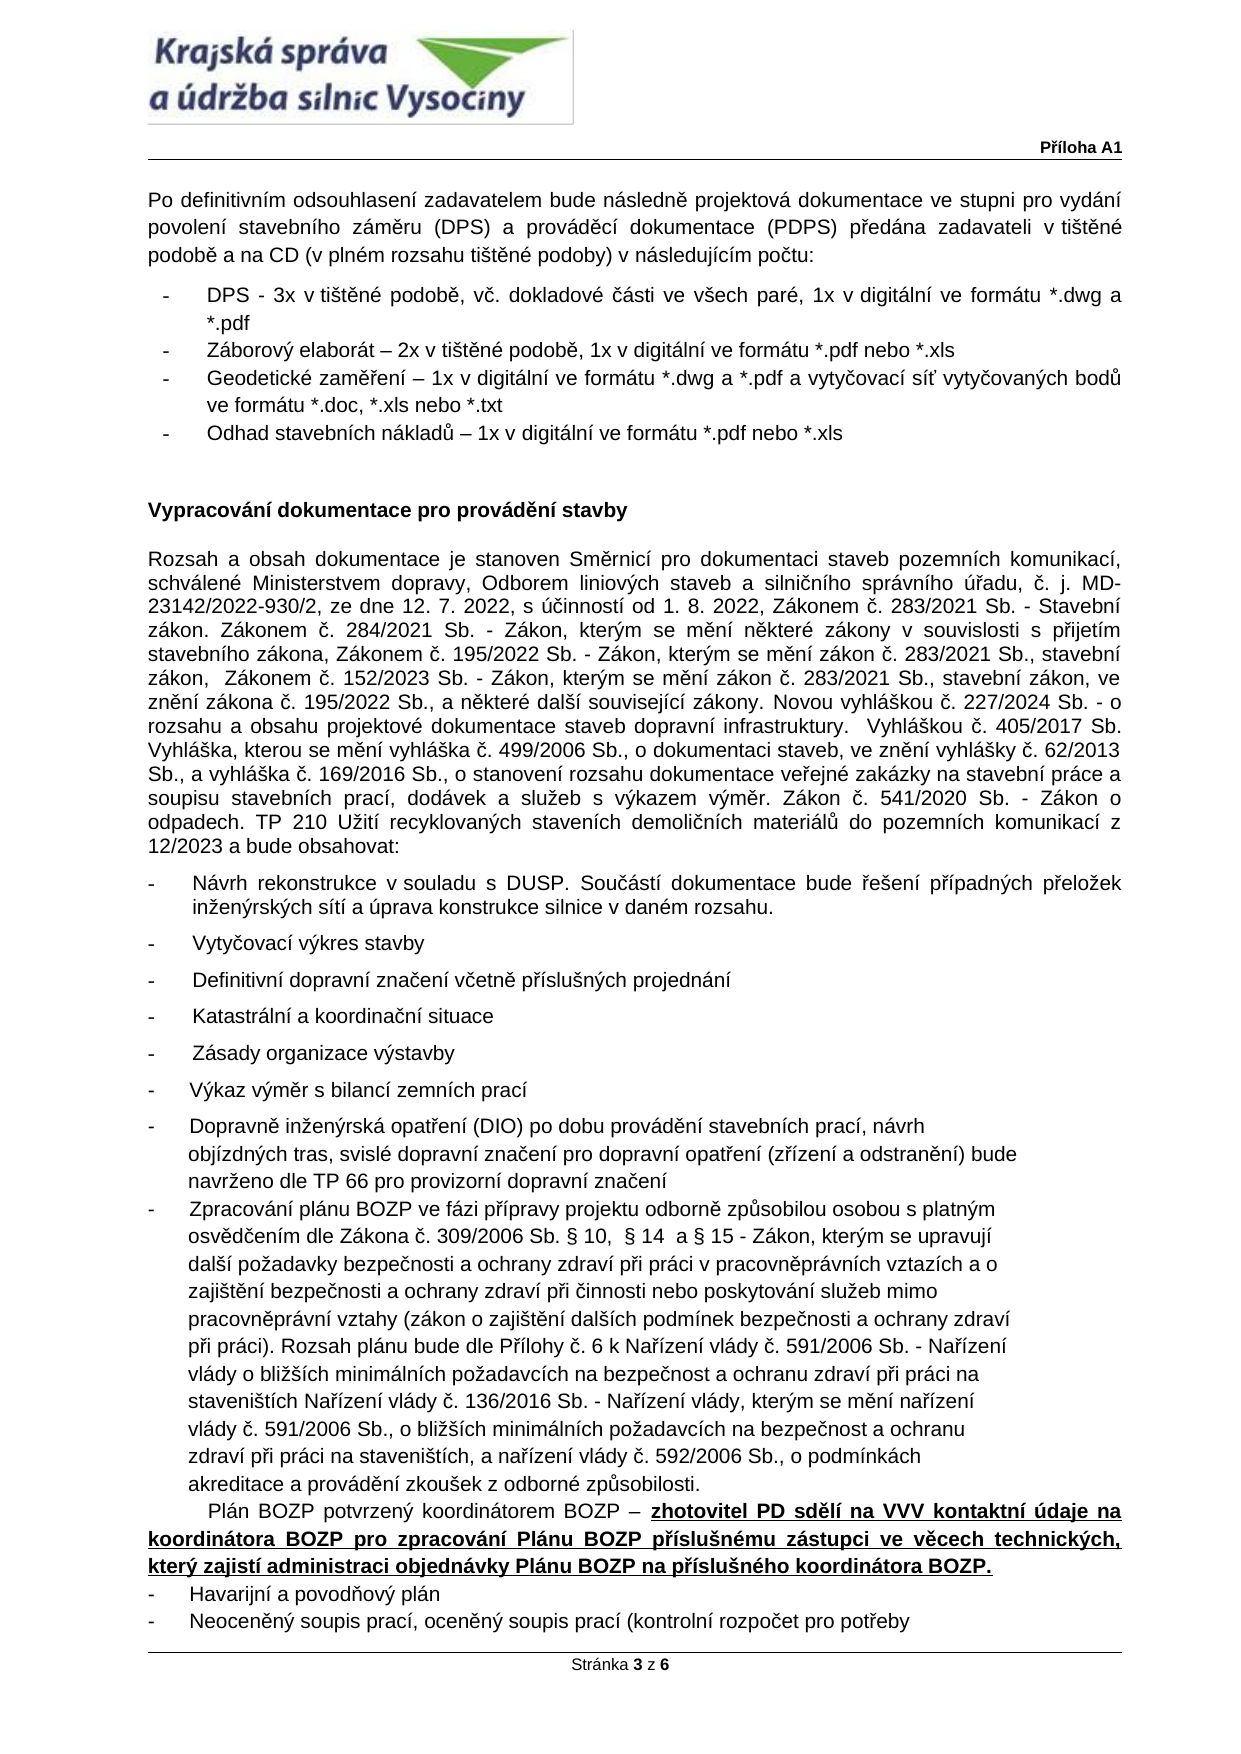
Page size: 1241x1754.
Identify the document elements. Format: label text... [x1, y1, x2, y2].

text - Dopravně inženýrská opatření (DIO) po dobu provádění stavebních prací, návrh [148, 1114, 1122, 1138]
text Po definitivním odsouhlasení zadavatelem bude následně projektová dokumentace ve stupni pro vydání povolení stavebního záměru (DPS) a prováděcí dokumentace (PDPS) předána zadavateli v tištěné podobě a na CD (v plném rozsahu tištěné podoby) v následujícím počtu: [148, 188, 1122, 267]
text zdraví při práci na staveništích, a nařízení vlády č. 592/2006 Sb., o podmínkách [148, 1444, 1122, 1468]
text - Výkaz výměr s bilancí zemních prací [148, 1078, 1122, 1102]
text staveništích Nařízení vlády č. 136/2016 Sb. - Nařízení vlády, kterým se mění nařízení [148, 1389, 1122, 1413]
text Vypracování dokumentace pro provádění stavby [148, 497, 1122, 521]
list Záborový elaborát – 2x v tištěné podobě, 1x v digitální ve formátu *.pdf nebo *.xls [162, 338, 1122, 362]
text navrženo dle TP 66 pro provizorní dopravní značení [148, 1169, 1122, 1193]
list Odhad stavebních nákladů – 1x v digitální ve formátu *.pdf nebo *.xls [162, 421, 1122, 445]
text akreditace a provádění zkoušek z odborné způsobilosti. [148, 1472, 1122, 1496]
list Zásady organizace výstavby [148, 1041, 1122, 1065]
text při práci). Rozsah plánu bude dle Přílohy č. 6 k Nařízení vlády č. 591/2006 Sb. - Nařízení [148, 1334, 1122, 1358]
text pracovněprávní vztahy (zákon o zajištění dalších podmínek bezpečnosti a ochrany zdraví [148, 1307, 1122, 1331]
text zajištění bezpečnosti a ochrany zdraví při činnosti nebo poskytování služeb mimo [148, 1279, 1122, 1303]
picture [147, 30, 574, 126]
text vlády o bližších minimálních požadavcích na bezpečnost a ochranu zdraví při práci na [148, 1362, 1122, 1386]
text - Havarijní a povodňový plán [148, 1582, 1122, 1606]
list Návrh rekonstrukce v souladu s DUSP. Součástí dokumentace bude řešení případných přeložek inženýrských sítí a úprava konstrukce silnice v daném rozsahu. [148, 870, 1122, 918]
text - Zpracování plánu BOZP ve fázi přípravy projektu odborně způsobilou osobou s platným [148, 1197, 1122, 1221]
text osvědčením dle Zákona č. 309/2006 Sb. § 10, § 14 a § 15 - Zákon, kterým se upravují [148, 1224, 1122, 1248]
text vlády č. 591/2006 Sb., o bližších minimálních požadavcích na bezpečnost a ochranu [148, 1417, 1122, 1441]
text objízdných tras, svislé dopravní značení pro dopravní opatření (zřízení a odstranění) bude [148, 1142, 1122, 1166]
list Geodetické zaměření – 1x v digitální ve formátu *.dwg a *.pdf a vytyčovací síť vytyčovaných bodů ve formátu *.doc, *.xls nebo *.txt [162, 366, 1122, 417]
list Vytyčovací výkres stavby [148, 931, 1122, 955]
text Rozsah a obsah dokumentace je stanoven Směrnicí pro dokumentaci staveb pozemních komunikací, schválené Ministerstvem dopravy, Odborem liniových staveb a silničního správního úřadu, č. j. MD-23142/2022-930/2, ze dne 12. 7. 2022, s účinností od 1. 8. 2022, Zákonem č. 283/2021 Sb. - Stavební zákon. Zákonem č. 284/2021 Sb. - Zákon, kterým se mění některé zákony v souvislosti s přijetím stavebního zákona, Zákonem č. 195/2022 Sb. - Zákon, kterým se mění zákon č. 283/2021 Sb., stavební zákon, Zákonem č. 152/2023 Sb. - Zákon, kterým se mění zákon č. 283/2021 Sb., stavební zákon, ve znění zákona č. 195/2022 Sb., a některé další související zákony. Novou vyhláškou č. 227/2024 Sb. - o rozsahu a obsahu projektové dokumentace staveb dopravní infrastruktury. Vyhláškou č. 405/2017 Sb. Vyhláška, kterou se mění vyhláška č. 499/2006 Sb., o dokumentaci staveb, ve znění vyhlášky č. 62/2013 Sb., a vyhláška č. 169/2016 Sb., o stanovení rozsahu dokumentace veřejné zakázky na stavební práce a soupisu stavebních prací, dodávek a služeb s výkazem výměr. Zákon č. 541/2020 Sb. - Zákon o odpadech. TP 210 Užití recyklovaných staveních demoličních materiálů do pozemních komunikací z 12/2023 a bude obsahovat: [148, 546, 1122, 858]
list DPS - 3x v tištěné podobě, vč. dokladové části ve všech paré, 1x v digitální ve formátu *.dwg a *.pdf [162, 283, 1122, 334]
text - Neoceněný soupis prací, oceněný soupis prací (kontrolní rozpočet pro potřeby [148, 1609, 1122, 1633]
list Definitivní dopravní značení včetně příslušných projednání [148, 968, 1122, 992]
text další požadavky bezpečnosti a ochrany zdraví při práci v pracovněprávních vztazích a o [148, 1252, 1122, 1276]
text Plán BOZP potvrzený koordinátorem BOZP – zhotovitel PD sdělí na VVV kontaktní údaje na koordinátora BOZP pro zpracování Plánu BOZP příslušnému zástupci ve věcech technických, který zajistí administraci objednávky Plánu BOZP na příslušného koordinátora BOZP. [148, 1499, 1122, 1548]
text Plán BOZP potvrzený koordinátorem BOZP – zhotovitel PD sdělí na VVV kontaktní údaje na koordinátora BOZP pro zpracování Plánu BOZP příslušnému zástupci ve věcech technických, který zajistí administraci objednávky Plánu BOZP na příslušného koordinátora BOZP. [148, 1549, 1122, 1578]
list Katastrální a koordinační situace [148, 1004, 1122, 1028]
